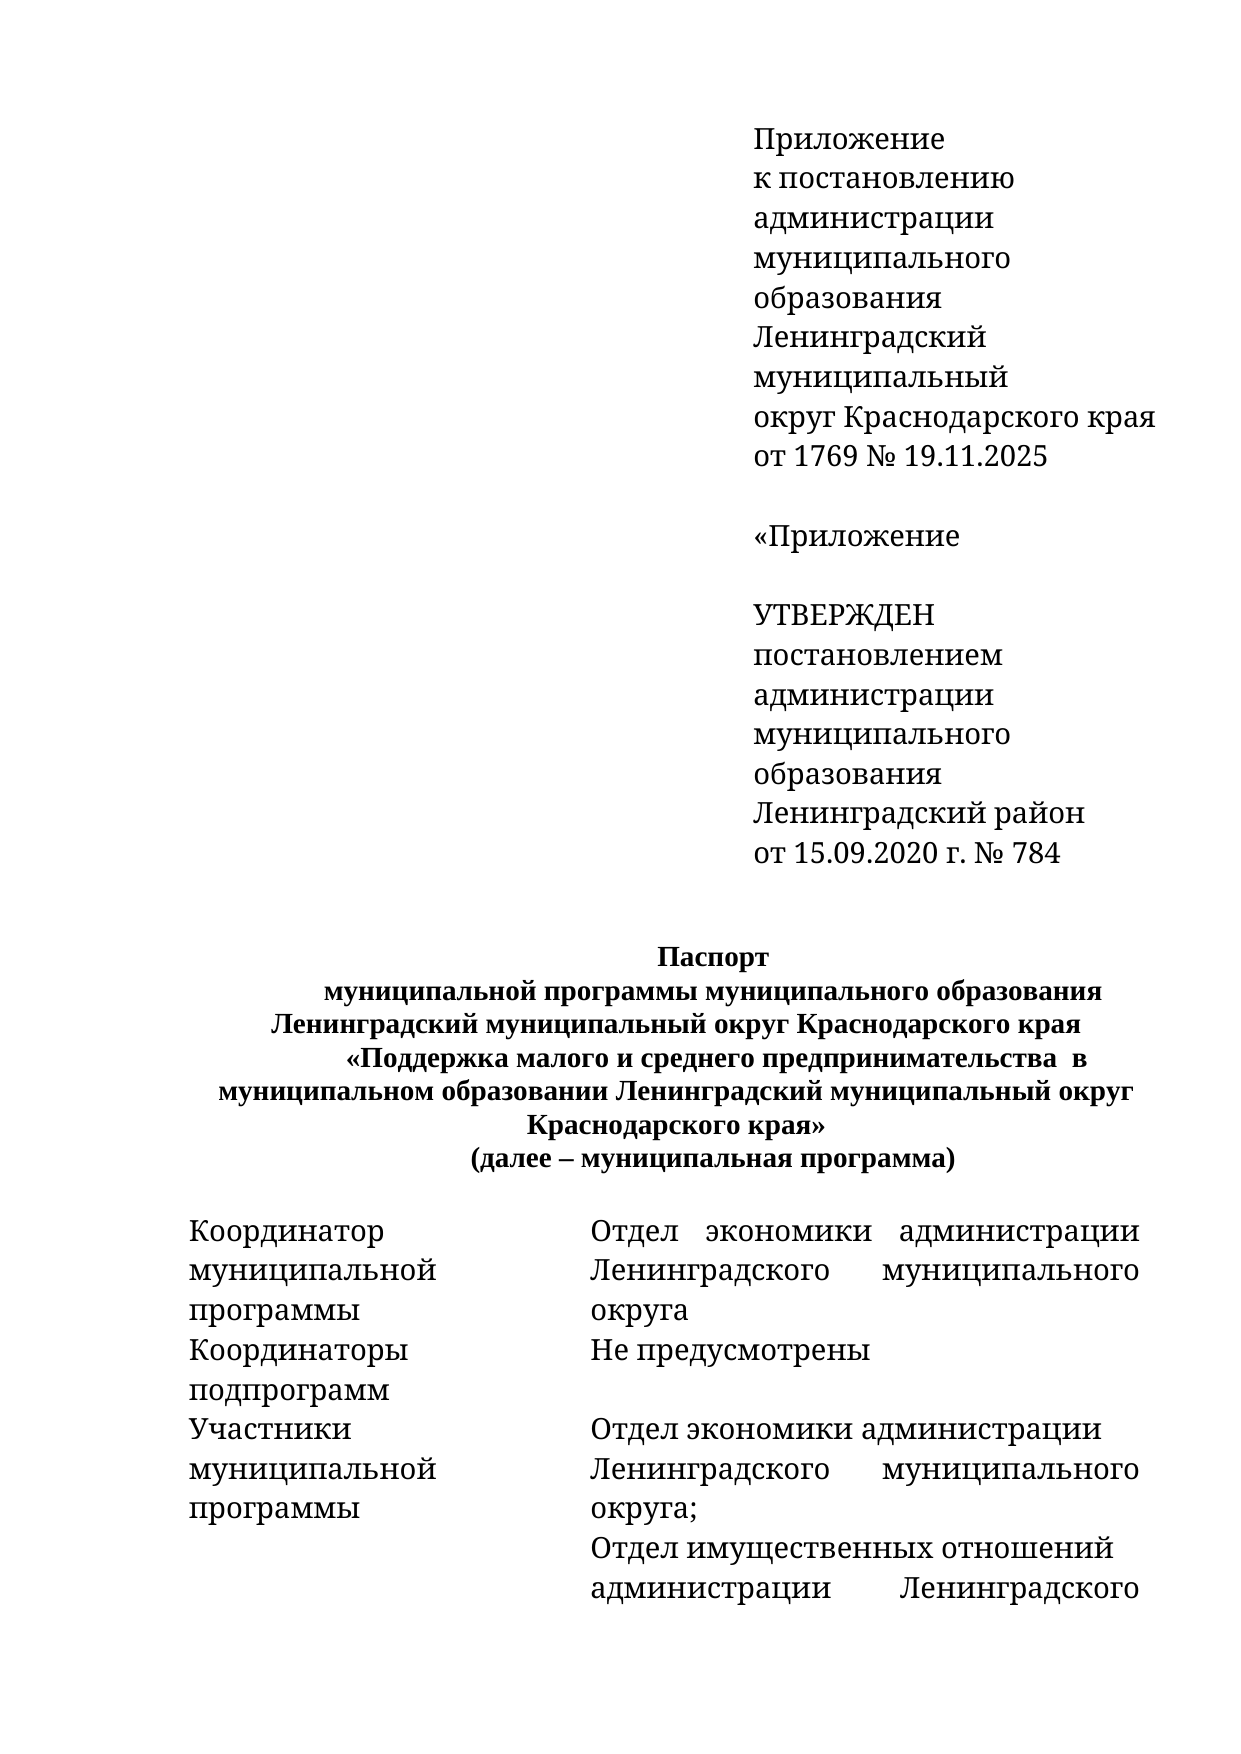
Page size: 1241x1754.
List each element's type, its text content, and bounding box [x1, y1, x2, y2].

text к постановлению администрации [753, 158, 1175, 237]
table_cell Не предусмотрены [561, 1329, 1151, 1408]
text округ Краснодарского края [753, 396, 1175, 436]
text муниципального образования [753, 713, 1175, 793]
text (далее – муниципальная программа) [177, 1141, 1175, 1174]
text «Поддержка малого и среднего предпринимательства в муниципальном образовании Ленинградский муниципальный округ Краснодарского края» [177, 1040, 1175, 1141]
text Ленинградский муниципальный [753, 317, 1175, 396]
text Ленинградский район [753, 793, 1175, 832]
table_cell Координаторы подпрограмм [177, 1329, 561, 1408]
table_header Отдел экономики администрации Ленинградского муниципального округа [561, 1210, 1151, 1329]
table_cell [561, 1409, 1151, 1609]
text УТВЕРЖДЕН [753, 594, 1175, 634]
text Приложение [753, 118, 1175, 158]
text постановлением администрации [753, 634, 1175, 713]
text муниципального образования [753, 237, 1175, 317]
text от 1769 № 19.11.2025 [753, 436, 1175, 475]
text «Приложение [753, 515, 1175, 555]
text Паспорт [177, 939, 1175, 973]
text от 15.09.2020 г. № 784 [753, 832, 1175, 872]
table_header Координатор муниципальной программы [177, 1210, 561, 1329]
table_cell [177, 1409, 561, 1609]
text муниципальной программы муниципального образования Ленинградский муниципальный округ Краснодарского края [177, 973, 1175, 1040]
